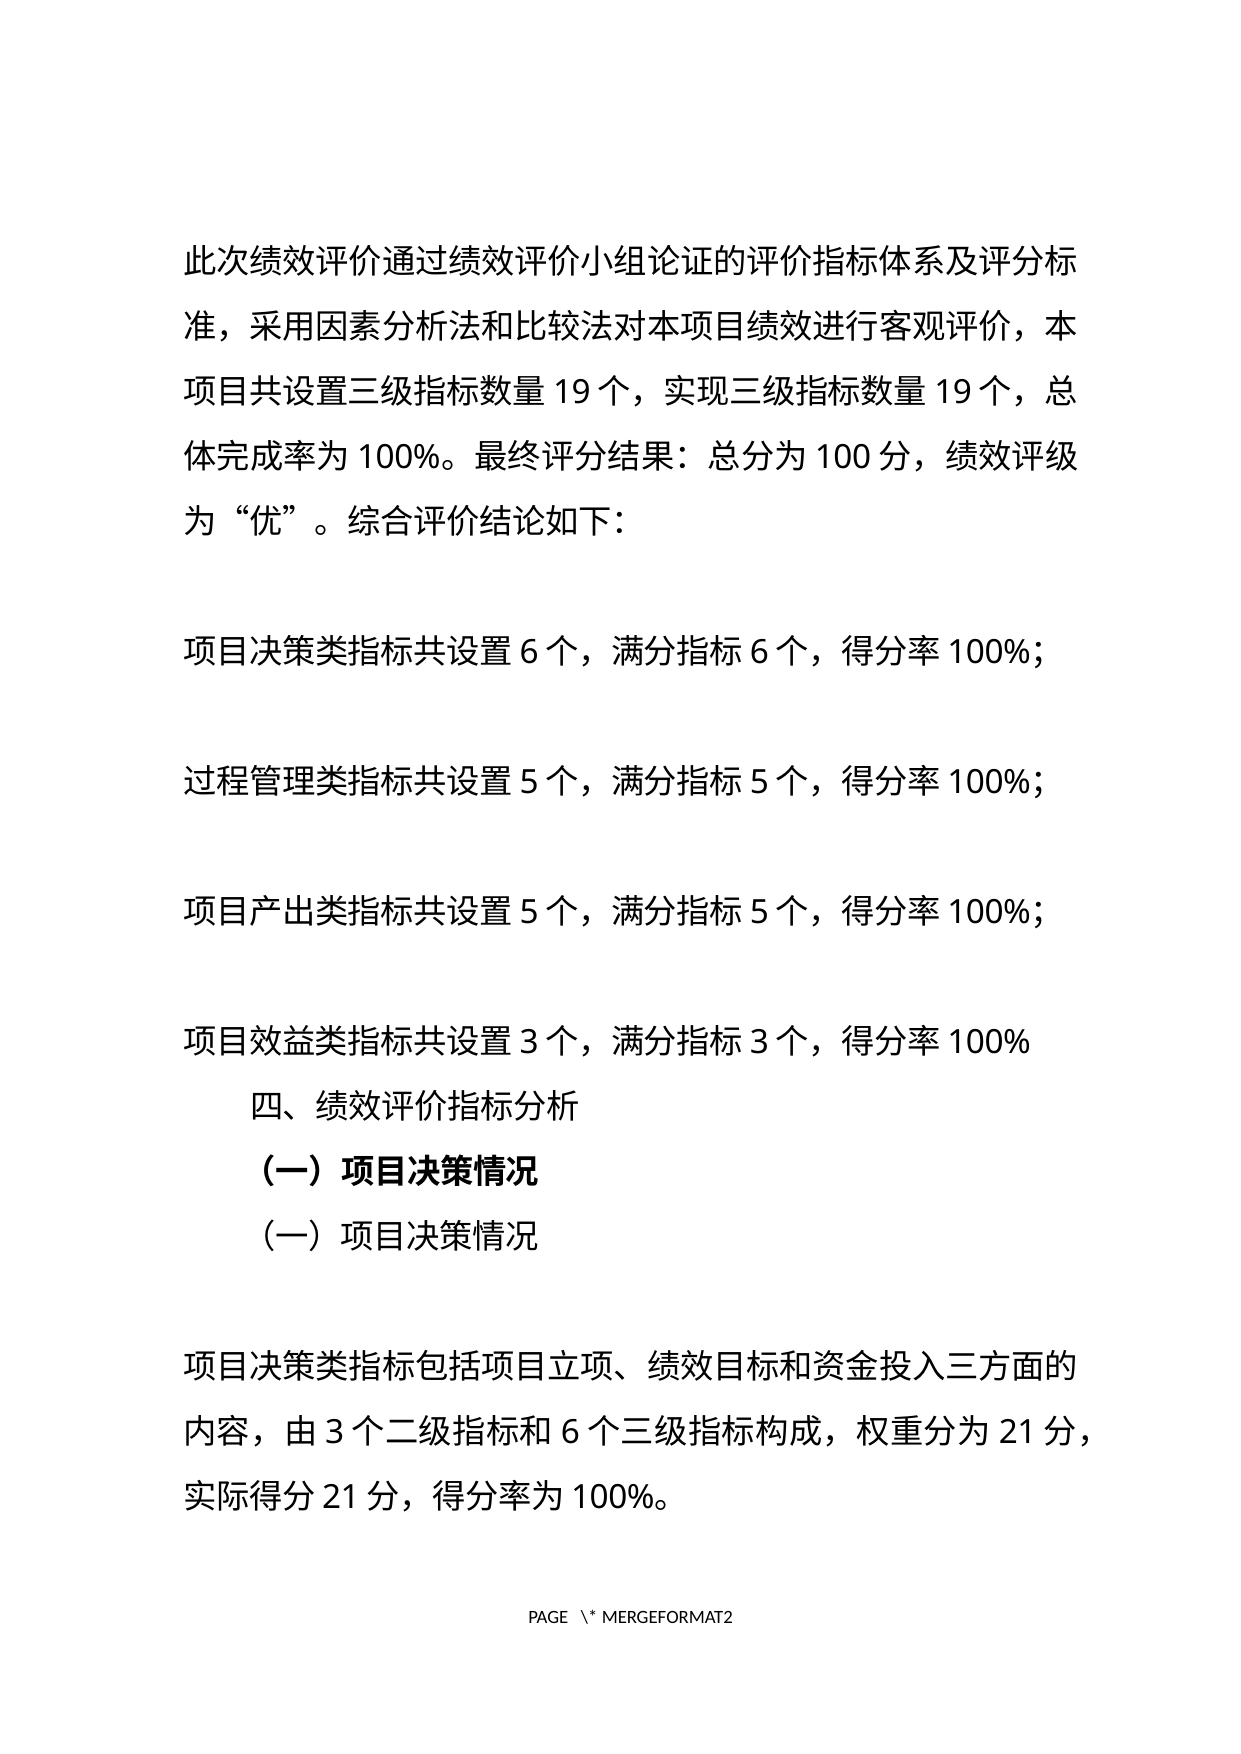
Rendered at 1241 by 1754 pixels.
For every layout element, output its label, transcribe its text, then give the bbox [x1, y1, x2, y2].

text （一）项目决策情况 [183, 1137, 1078, 1202]
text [183, 162, 1078, 1072]
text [183, 1202, 1078, 1527]
text 四、绩效评价指标分析 [183, 1072, 1078, 1137]
